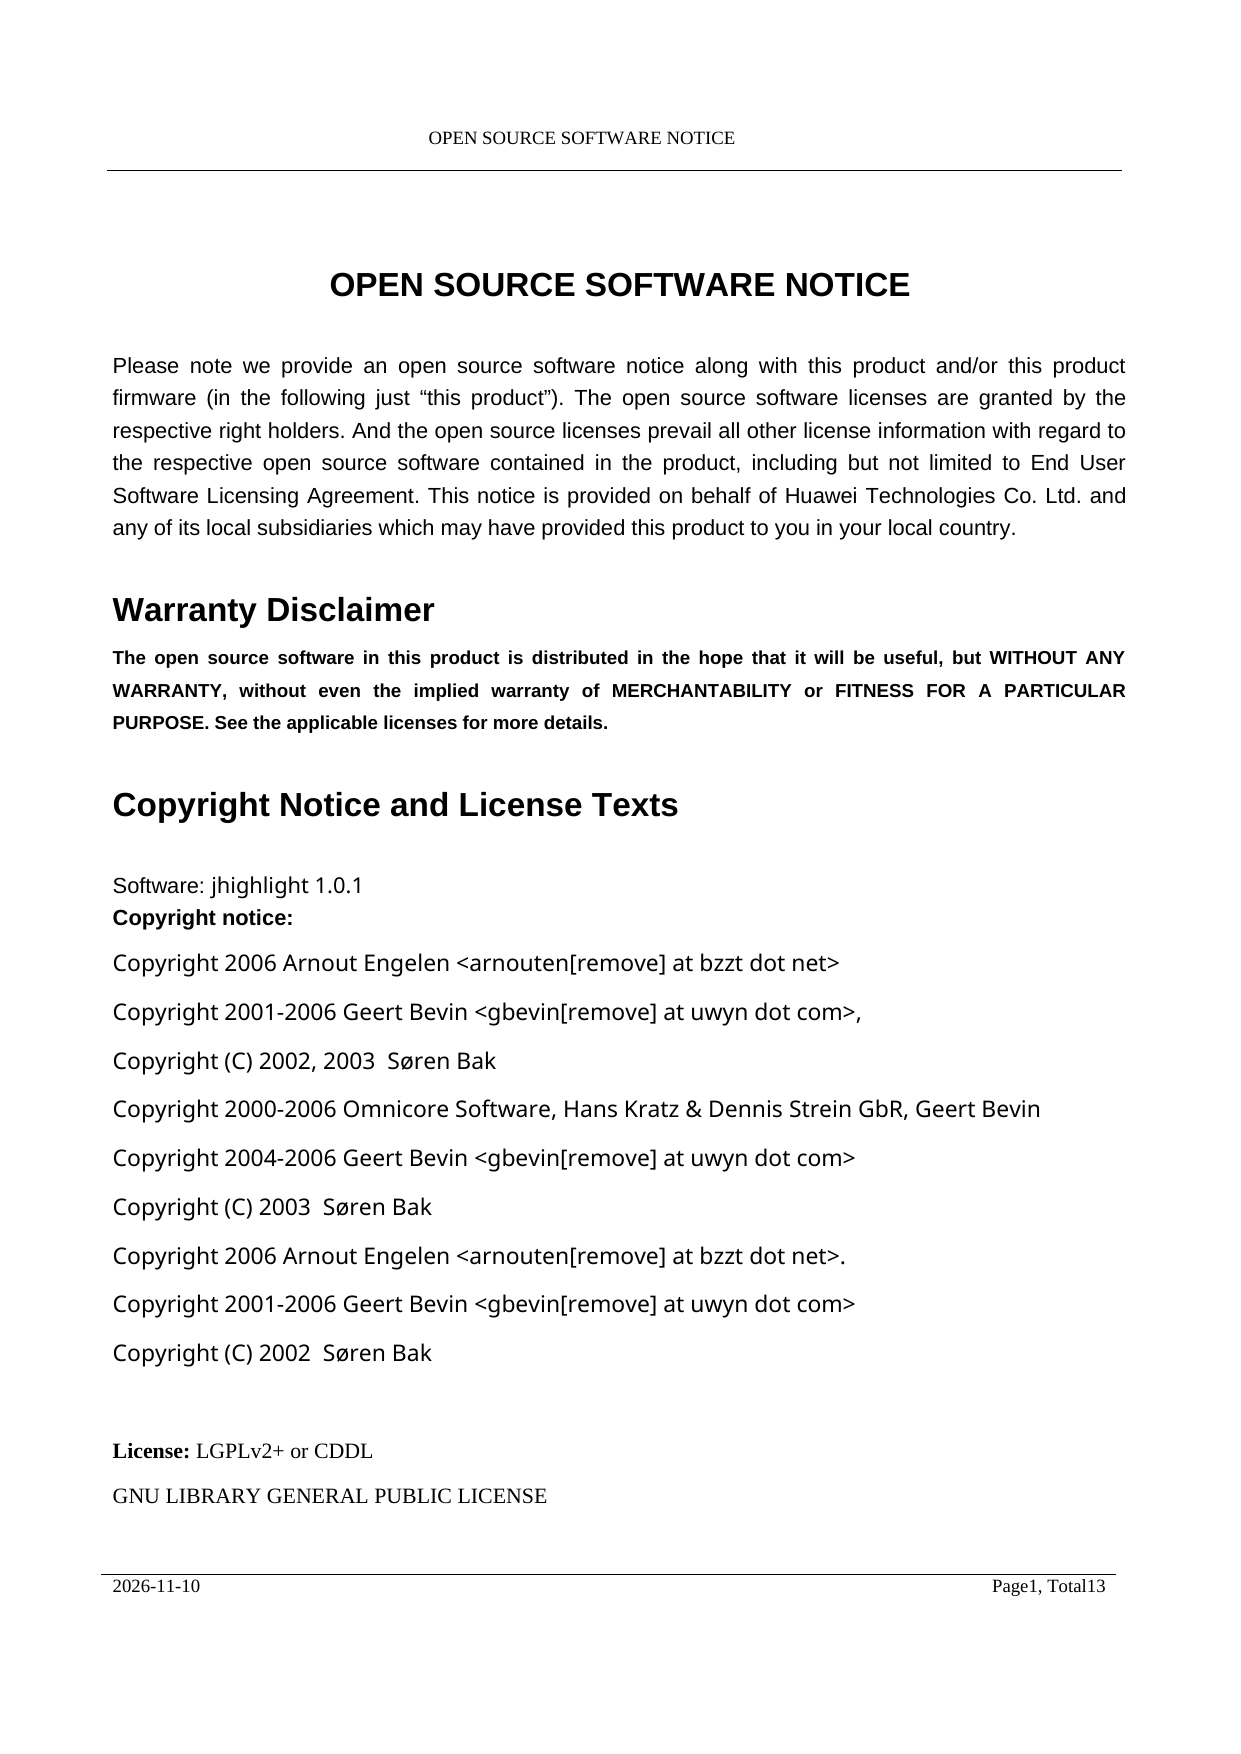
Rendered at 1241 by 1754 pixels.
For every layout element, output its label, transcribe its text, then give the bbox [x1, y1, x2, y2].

text OPEN SOURCE SOFTWARE NOTICE [112, 251, 1128, 316]
text Please note we provide an open source software notice along with this product and/or this product firmware (in the following just “this product”). The open source software licenses are granted by the respective right holders. And the open source licenses prevail all other license information with regard to the respective open source software contained in the product, including but not limited to End User Software Licensing Agreement. This notice is provided on behalf of Huawei Technologies Co. Ltd. and any of its local subsidiaries which may have provided this product to you in your local country. [112, 349, 1128, 544]
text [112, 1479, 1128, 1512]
text Warranty Disclaimer [112, 576, 1128, 641]
text Copyright 2006 Arnout Engelen <arnouten[remove] at bzzt dot net> Copyright 2001-2006 Geert Bevin <gbevin[remove] at uwyn dot com>, Copyright (C) 2002, 2003 Søren Bak Copyright 2000-2006 Omnicore Software, Hans Kratz & Dennis Strein GbR, Geert Bevin Copyright 2004-2006 Geert Bevin <gbevin[remove] at uwyn dot com> Copyright (C) 2003 Søren Bak Copyright 2006 Arnout Engelen <arnouten[remove] at bzzt dot net>. Copyright 2001-2006 Geert Bevin <gbevin[remove] at uwyn dot com> Copyright (C) 2002 Søren Bak [112, 947, 1128, 1418]
text Software: jhighlight 1.0.1 [112, 869, 1128, 901]
text License: LGPLv2+ or CDDL [112, 1434, 1128, 1467]
text Copyright Notice and License Texts [112, 771, 1128, 836]
text Copyright notice: [112, 901, 1128, 934]
text The open source software in this product is distributed in the hope that it will be useful, but WITHOUT ANY WARRANTY, without even the implied warranty of MERCHANTABILITY or FITNESS FOR A PARTICULAR PURPOSE. See the applicable licenses for more details. [112, 641, 1128, 739]
